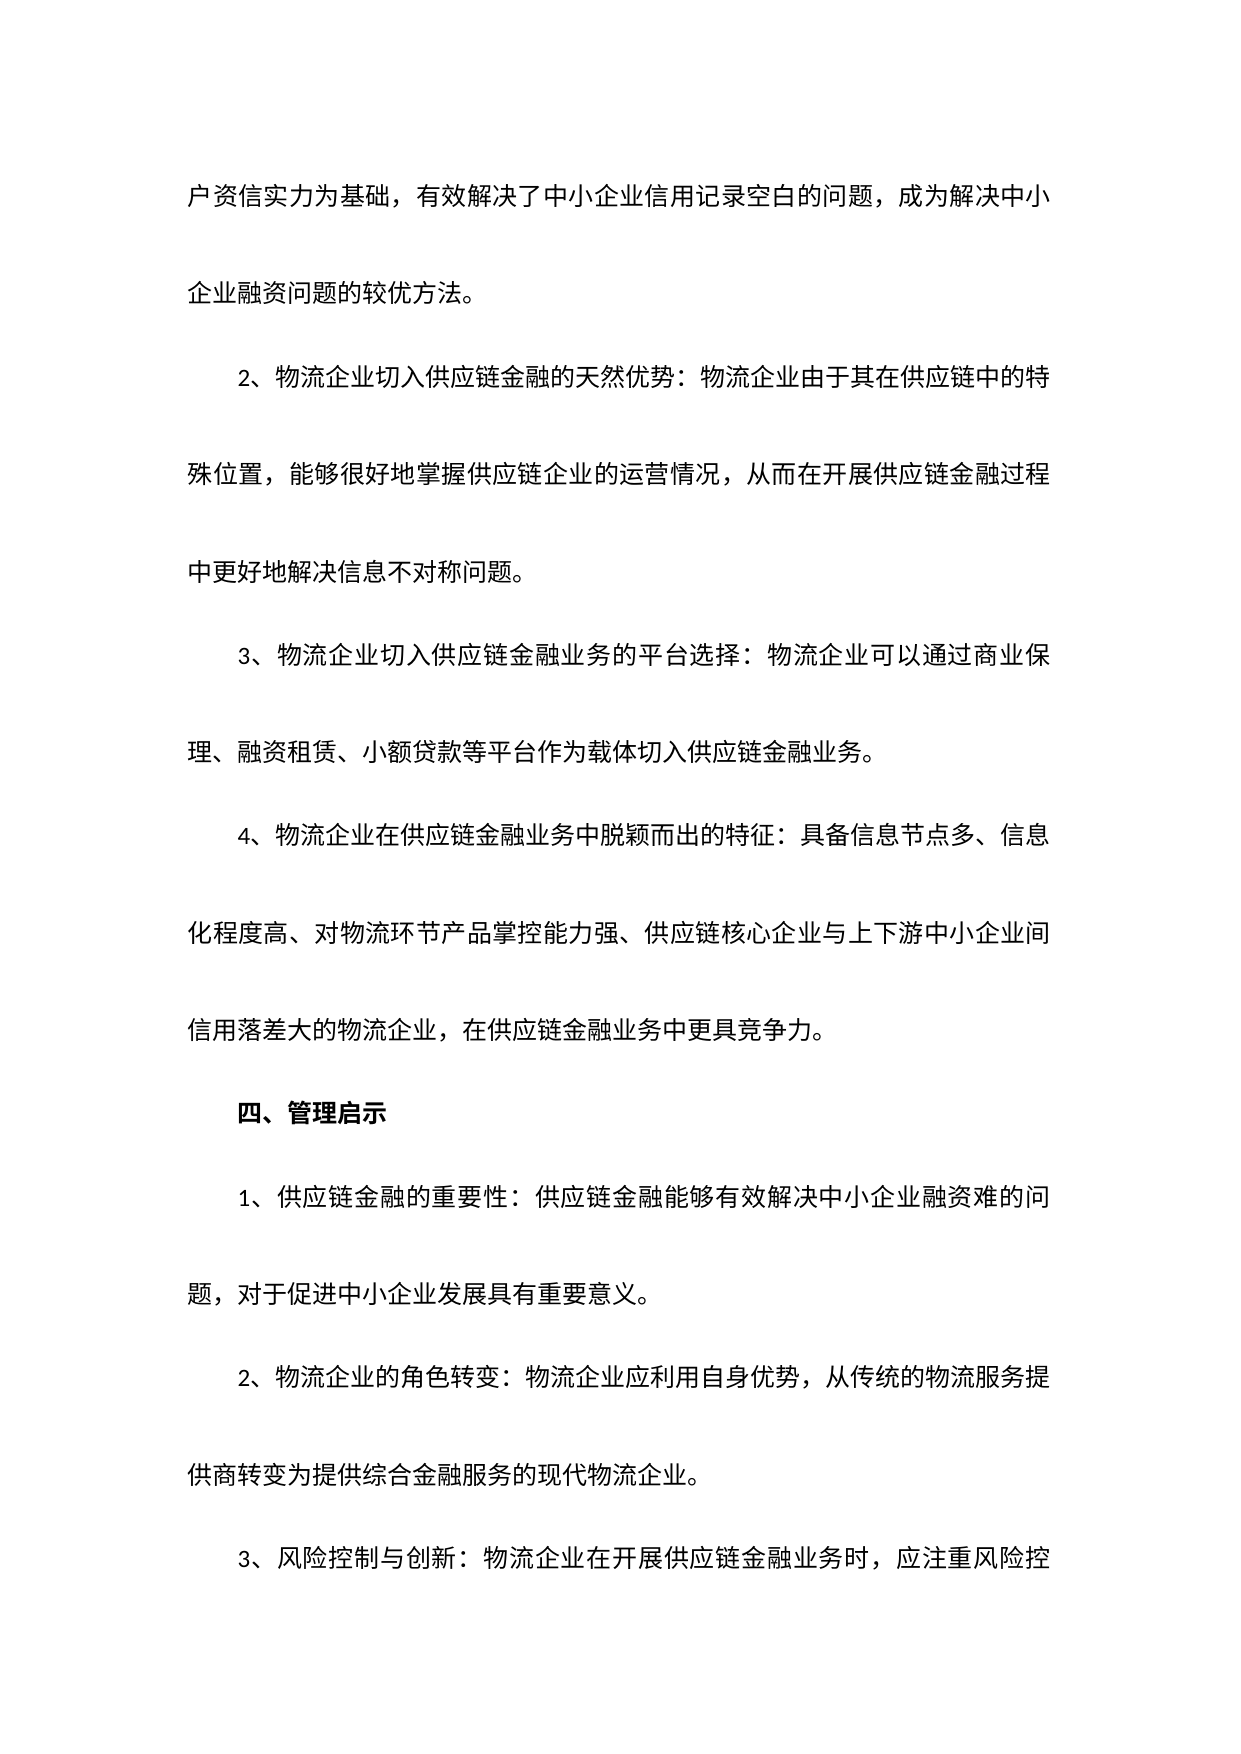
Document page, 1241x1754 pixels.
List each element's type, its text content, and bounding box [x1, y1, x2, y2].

text 3、物流企业切入供应链金融业务的平台选择：物流企业可以通过商业保理、融资租赁、小额贷款等平台作为载体切入供应链金融业务。 [187, 621, 1053, 783]
text 1、供应链金融的重要性：供应链金融能够有效解决中小企业融资难的问题，对于促进中小企业发展具有重要意义。 [187, 1163, 1053, 1325]
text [187, 162, 1053, 324]
text 2、物流企业的角色转变：物流企业应利用自身优势，从传统的物流服务提供商转变为提供综合金融服务的现代物流企业。 [187, 1343, 1053, 1506]
text 4、物流企业在供应链金融业务中脱颖而出的特征：具备信息节点多、信息化程度高、对物流环节产品掌控能力强、供应链核心企业与上下游中小企业间信用落差大的物流企业，在供应链金融业务中更具竞争力。 [187, 801, 1053, 1061]
text 2、物流企业切入供应链金融的天然优势：物流企业由于其在供应链中的特殊位置，能够很好地掌握供应链企业的运营情况，从而在开展供应链金融过程中更好地解决信息不对称问题。 [187, 343, 1053, 603]
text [187, 1524, 1053, 1589]
text 四、管理启示 [187, 1079, 1053, 1144]
